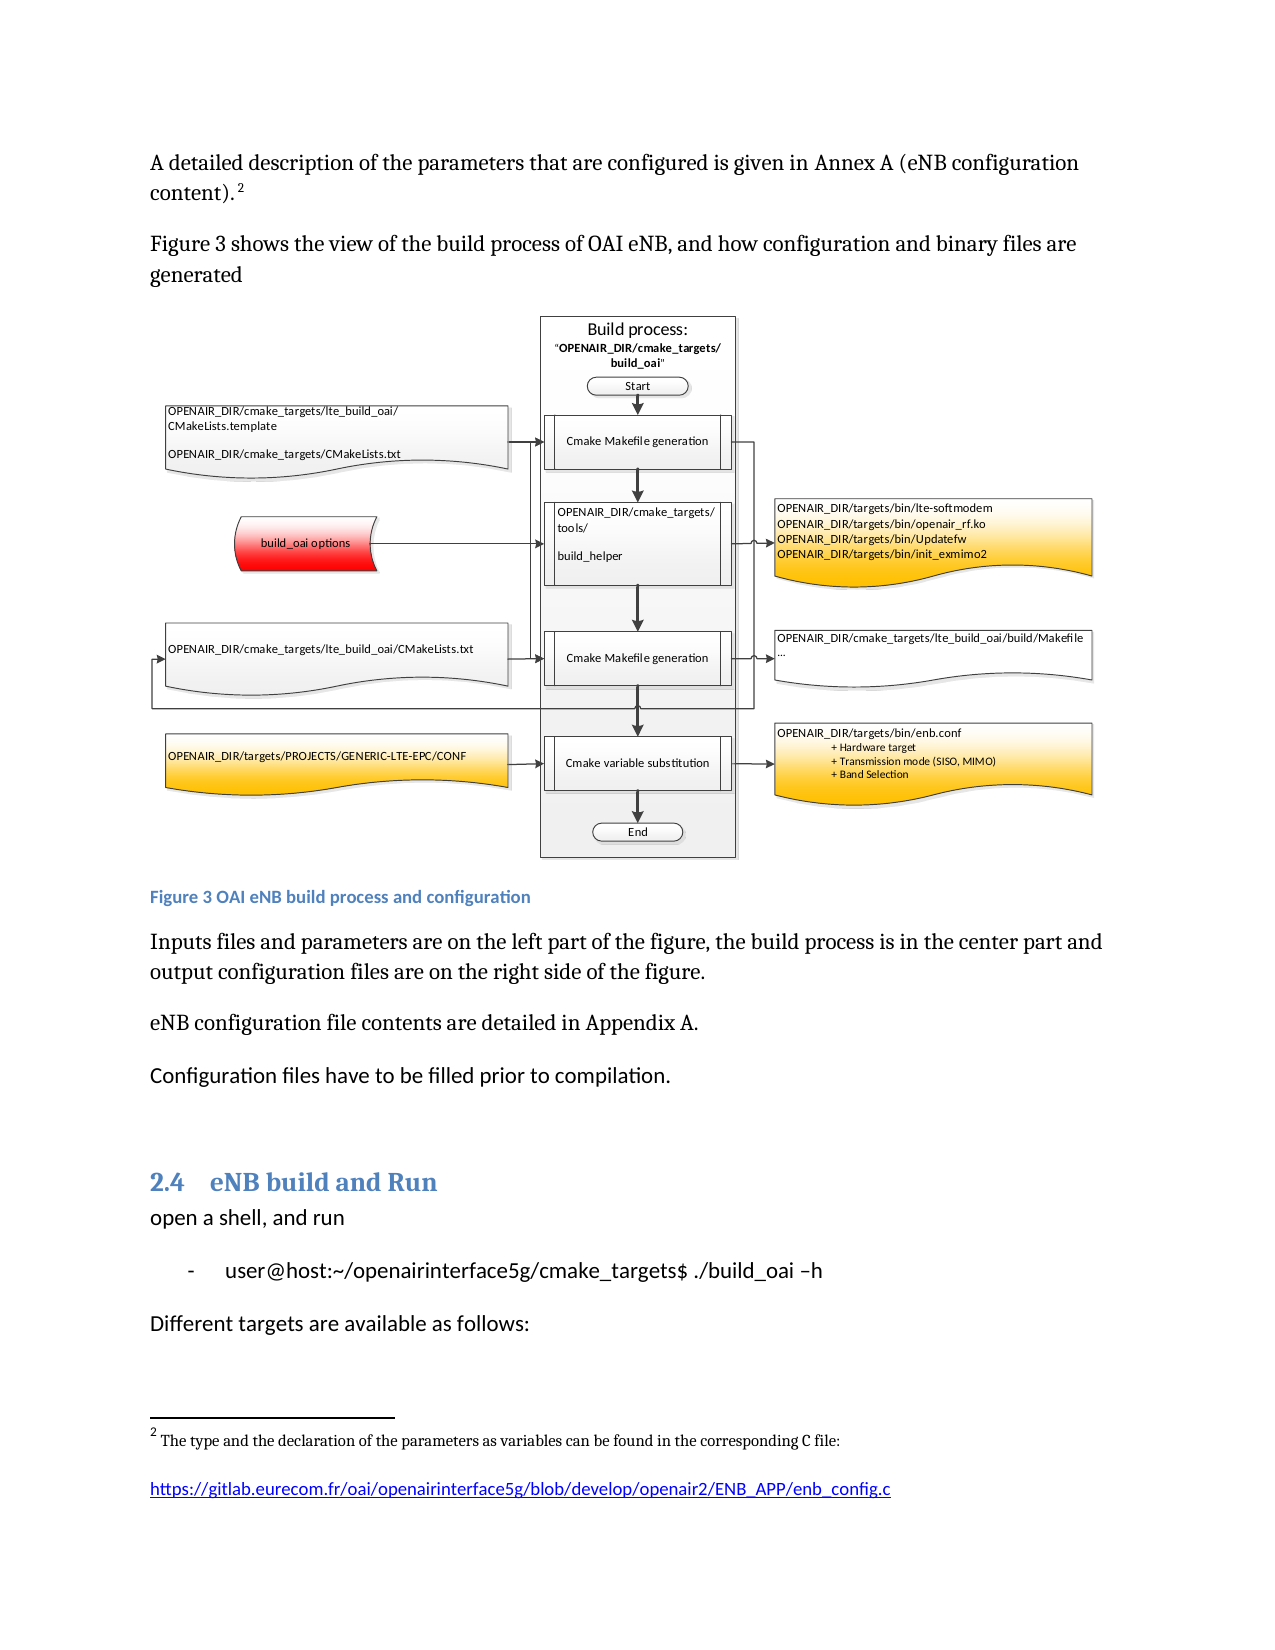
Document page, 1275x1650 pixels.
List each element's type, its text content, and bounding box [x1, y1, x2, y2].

text eNB configuration file contents are detailed in Appendix A. [150, 1010, 1125, 1036]
text A detailed description of the parameters that are configured is given in Annex A (eNB configuration content). [150, 150, 1125, 207]
text Different targets are available as follows: [150, 1309, 1125, 1337]
text open a shell, and run [150, 1203, 1125, 1231]
text Figure 3 OAI eNB build process and configuration [150, 885, 1125, 908]
text Inputs files and parameters are on the left part of the figure, the build process is in the center part and output configuration files are on the right side of the figure. [150, 929, 1125, 985]
list user@host:~/openairinterface5g/cmake_targets$ ./build_oai –h [187, 1256, 1125, 1284]
text Figure 3 shows the view of the build process of OAI eNB, and how configuration and binary files are generated [150, 231, 1125, 288]
text Configuration files have to be filled prior to compilation. [150, 1061, 1125, 1089]
subtitle eNB build and Run [150, 1167, 1125, 1198]
